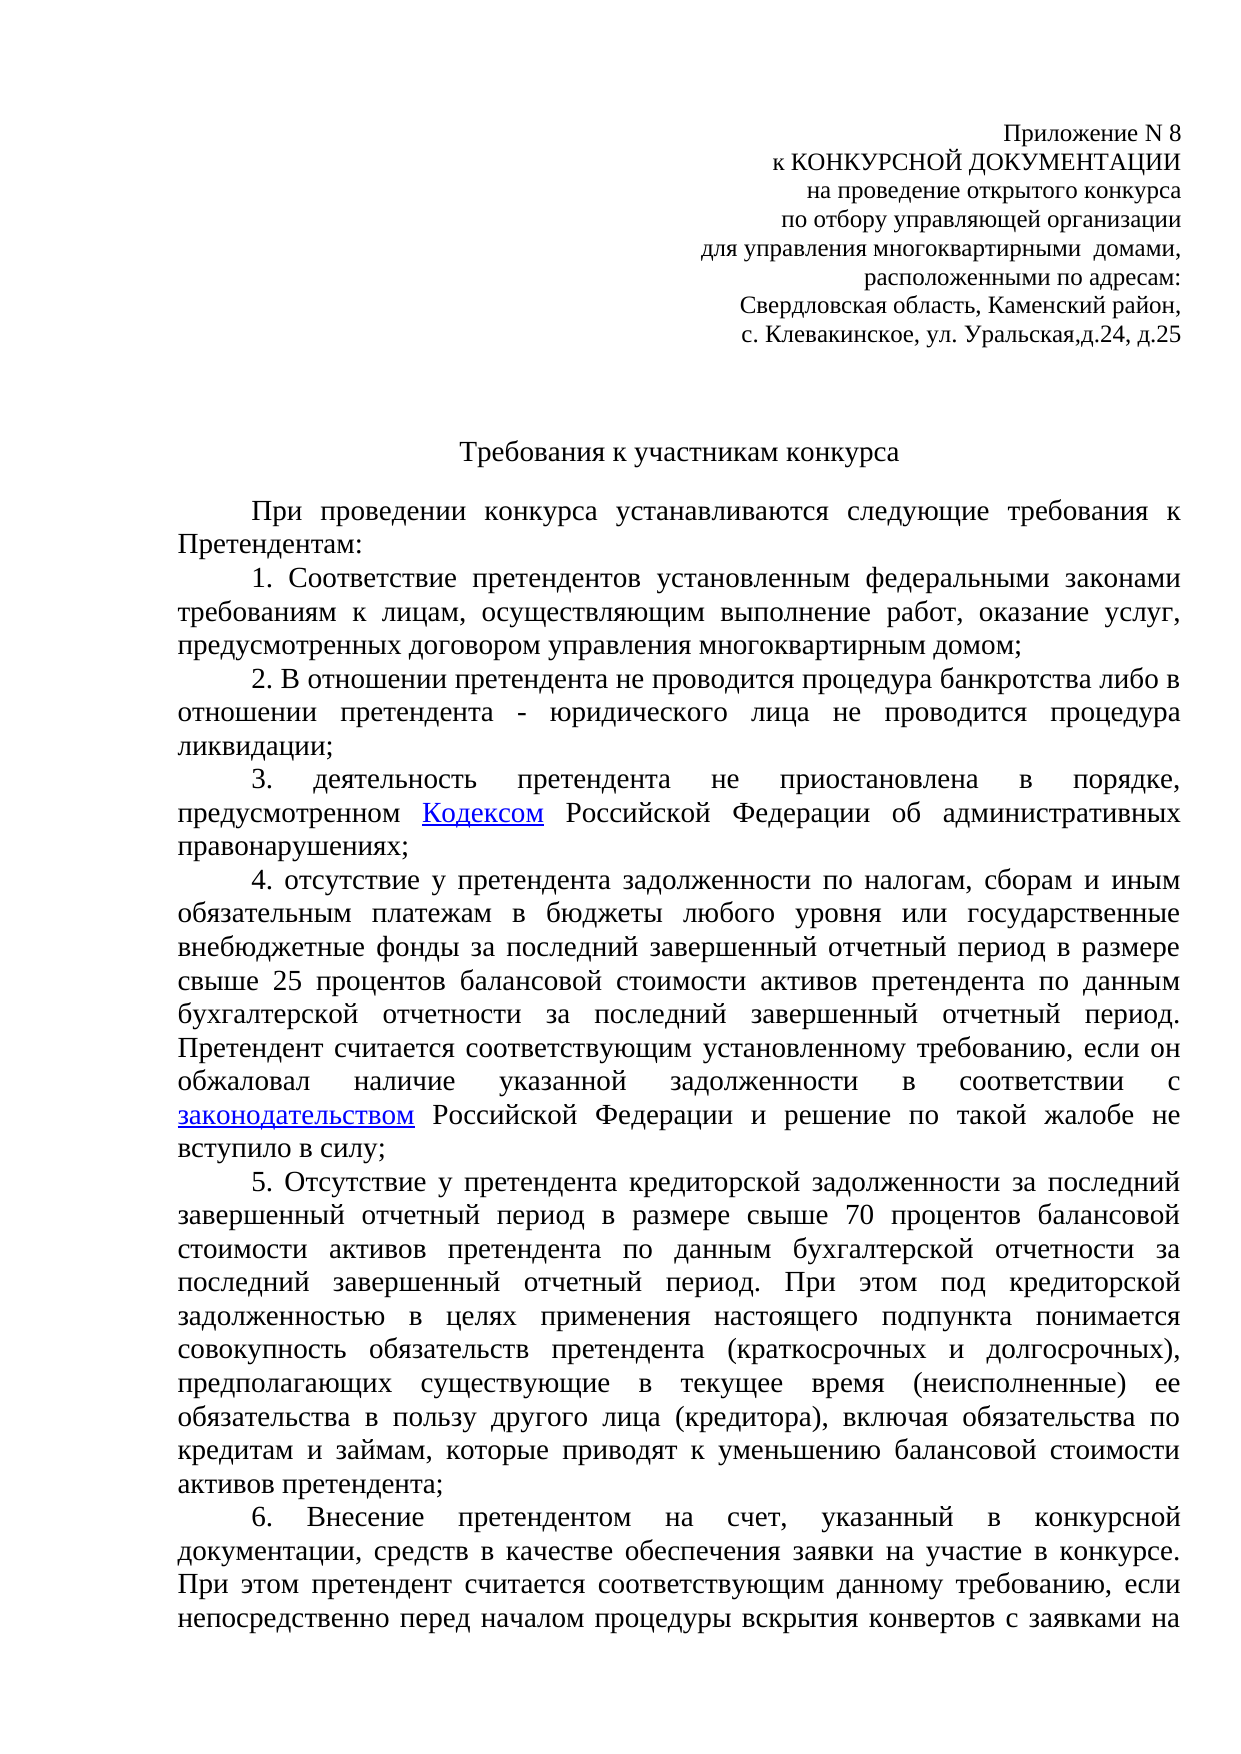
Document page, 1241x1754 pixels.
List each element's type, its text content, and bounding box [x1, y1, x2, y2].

text Требования к участникам конкурса [177, 434, 1181, 467]
text с. Клевакинское, ул. Уральская,д.24, д.25 [177, 319, 1181, 348]
text Приложение N 8 [177, 118, 1181, 147]
text 3. деятельность претендента не приостановлена в порядке, предусмотренном Кодексом Российской Федерации об административных правонарушениях; [177, 761, 1181, 862]
list на проведение открытого конкурса [177, 176, 1181, 204]
text 1. Соответствие претендентов установленным федеральными законами требованиям к лицам, осуществляющим выполнение работ, оказание услуг, предусмотренных договором управления многоквартирным домом; [177, 560, 1181, 661]
text 2. В отношении претендента не проводится процедура банкротства либо в отношении претендента - юридического лица не проводится процедура ликвидации; [177, 661, 1181, 761]
text Свердловская область, Каменский район, [177, 291, 1181, 319]
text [177, 1499, 1181, 1633]
text 4. отсутствие у претендента задолженности по налогам, сборам и иным обязательным платежам в бюджеты любого уровня или государственные внебюджетные фонды за последний завершенный отчетный период в размере свыше 25 процентов балансовой стоимости активов претендента по данным бухгалтерской отчетности за последний завершенный отчетный период. Претендент считается соответствующим установленному требованию, если он обжаловал наличие указанной задолженности в соответствии с законодательством Российской Федерации и решение по такой жалобе не вступило в силу; [177, 862, 1181, 1164]
text 5. Отсутствие у претендента кредиторской задолженности за последний завершенный отчетный период в размере свыше 70 процентов балансовой стоимости активов претендента по данным бухгалтерской отчетности за последний завершенный отчетный период. При этом под кредиторской задолженностью в целях применения настоящего подпункта понимается совокупность обязательств претендента (краткосрочных и долгосрочных), предполагающих существующие в текущее время (неисполненные) ее обязательства в пользу другого лица (кредитора), включая обязательства по кредитам и займам, которые приводят к уменьшению балансовой стоимости активов претендента; [177, 1164, 1181, 1499]
list по отбору управляющей организации [177, 204, 1181, 233]
list расположенными по адресам: [177, 262, 1181, 291]
list для управления многоквартирными домами, [177, 233, 1181, 262]
text к КОНКУРСНОЙ ДОКУМЕНТАЦИИ [177, 147, 1181, 176]
text При проведении конкурса устанавливаются следующие требования к Претендентам: [177, 493, 1181, 560]
